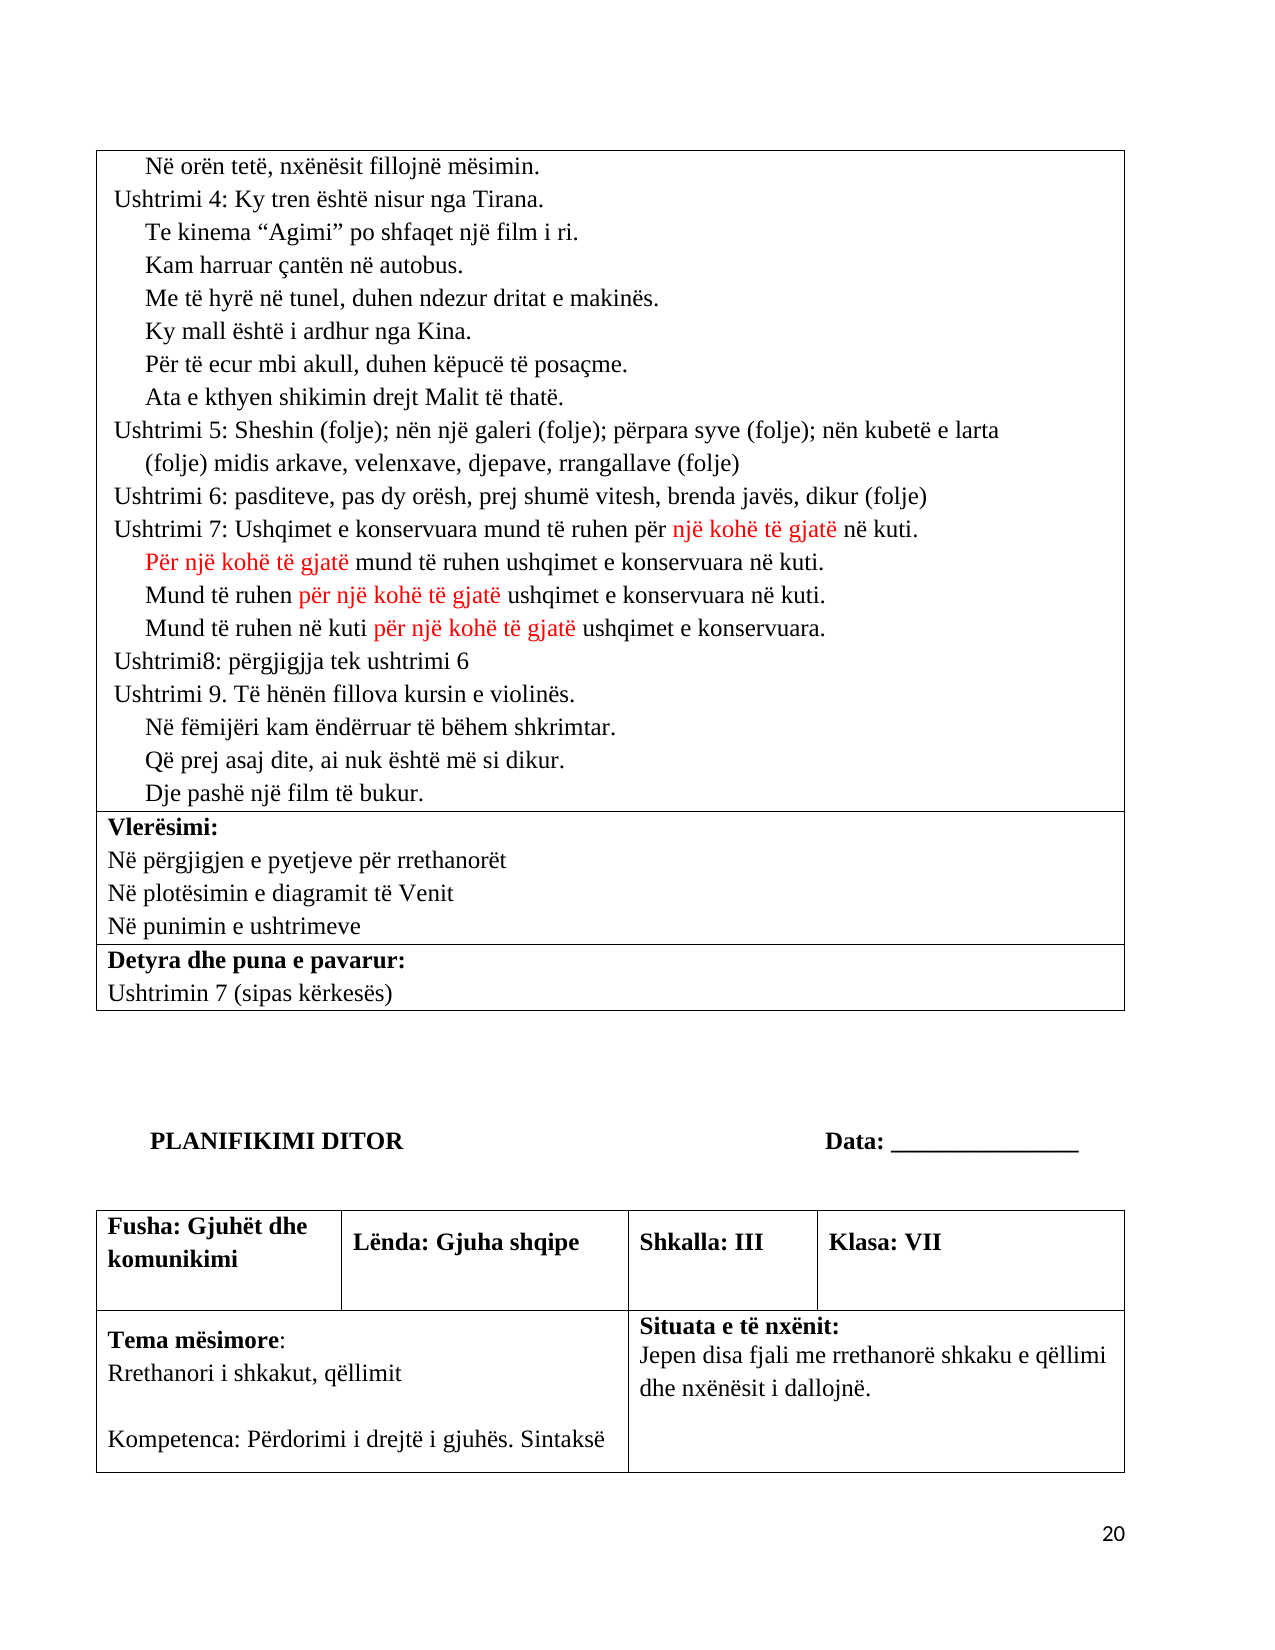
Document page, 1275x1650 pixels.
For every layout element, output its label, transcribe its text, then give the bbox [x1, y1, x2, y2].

table_header Shkalla: III [629, 1211, 817, 1310]
table_cell Tema mësimore: Rrethanori i shkakut, qëllimit Kompetenca: Përdorimi i drejtë i gjuhës. Sintaksë [97, 1311, 628, 1472]
table_cell Detyra dhe puna e pavarur: Ushtrimin 7 (sipas kërkesës) [97, 945, 1124, 1010]
table_header Fusha: Gjuhët dhe komunikimi [97, 1211, 341, 1310]
table_cell Vlerësimi: Në përgjigjen e pyetjeve për rrethanorët Në plotësimin e diagramit të Venit Në punimin e ushtrimeve [97, 812, 1124, 944]
table_cell Situata e të nxënit: Jepen disa fjali me rrethanorë shkaku e qëllimi dhe nxënësit i dallojnë. [629, 1311, 1124, 1472]
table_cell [97, 151, 1124, 811]
table_header Klasa: VII [818, 1211, 1124, 1310]
table_header Lënda: Gjuha shqipe [342, 1211, 628, 1310]
text PLANIFIKIMI DITOR Data: _______________ [150, 1126, 1125, 1154]
